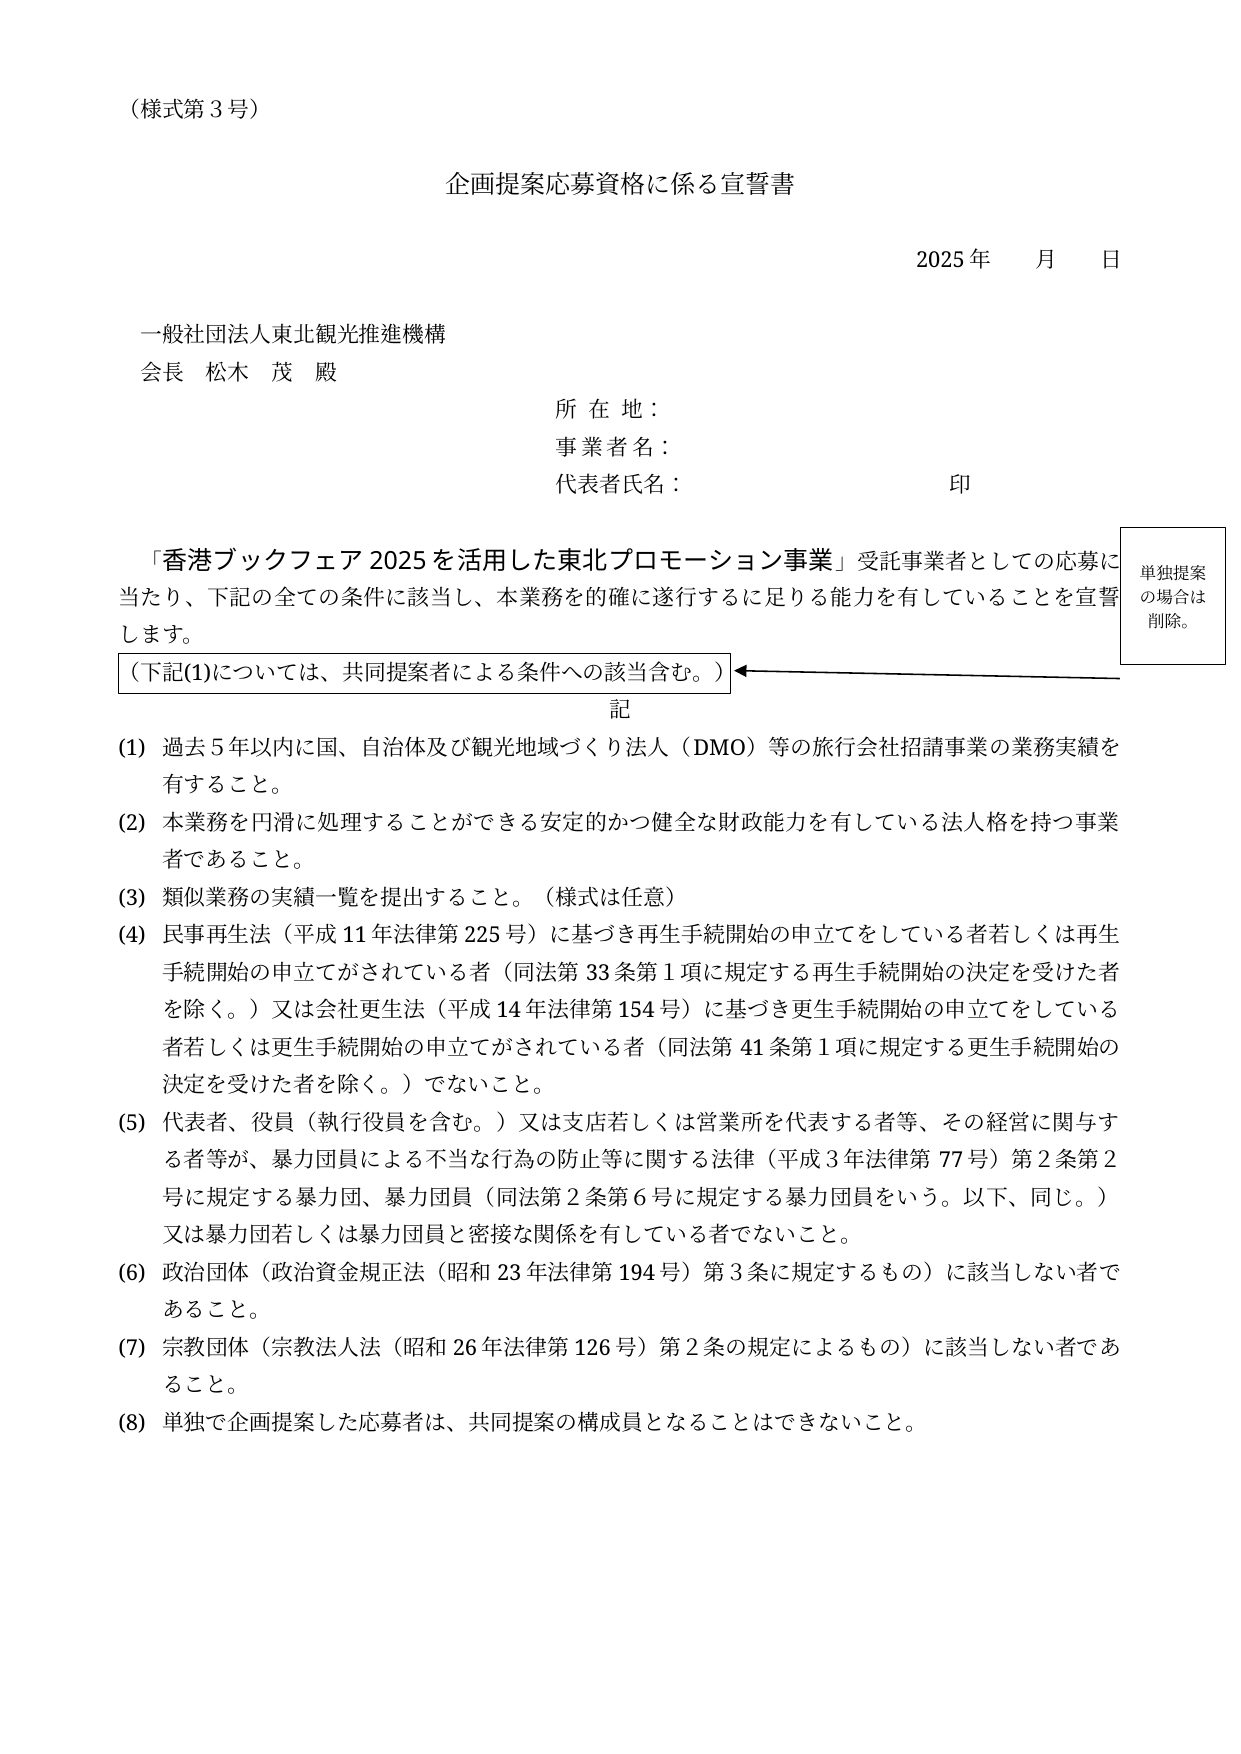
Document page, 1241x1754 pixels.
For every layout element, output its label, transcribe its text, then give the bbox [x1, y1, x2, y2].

list 民事再生法（平成11年法律第225号）に基づき再生手続開始の申立てをしている者若しくは再生手続開始の申立てがされている者（同法第33条第１項に規定する再生手続開始の決定を受けた者を除く。）又は会社更生法（平成14年法律第154号）に基づき更生手続開始の申立てをしている者若しくは更生手続開始の申立てがされている者（同法第41条第１項に規定する更生手続開始の決定を受けた者を除く。）でないこと。 [118, 914, 1122, 1102]
list 単独で企画提案した応募者は、共同提案の構成員となることはできないこと。 [118, 1402, 1122, 1439]
list 類似業務の実績一覧を提出すること。（様式は任意） [118, 877, 1122, 914]
list 政治団体（政治資金規正法（昭和23年法律第194号）第３条に規定するもの）に該当しない者であること。 [118, 1252, 1122, 1327]
text 代表者氏名： 印 [556, 464, 1122, 502]
text （下記(1)については、共同提案者による条件への該当含む。） [118, 652, 1122, 689]
text （様式第３号） [118, 89, 1122, 127]
list 過去５年以内に国、自治体及び観光地域づくり法人（DMO）等の旅行会社招請事業の業務実績を有すること。 [118, 727, 1122, 802]
text 事業者名： [556, 427, 1122, 464]
list 宗教団体（宗教法人法（昭和26年法律第126号）第２条の規定によるもの）に該当しない者であること。 [118, 1327, 1122, 1402]
text 企画提案応募資格に係る宣誓書 [118, 164, 1122, 202]
text 「香港ブックフェア2025を活用した東北プロモーション事業」受託事業者としての応募に当たり、下記の全ての条件に該当し、本業務を的確に遂行するに足りる能力を有していることを宣誓します。 [118, 539, 1120, 652]
list 本業務を円滑に処理することができる安定的かつ健全な財政能力を有している法人格を持つ事業者であること。 [118, 802, 1122, 877]
text 所在地： [556, 389, 1122, 427]
text 一般社団法人東北観光推進機構 [118, 314, 1122, 352]
text 2025年 月 日 [118, 239, 1122, 277]
list 代表者、役員（執行役員を含む。）又は支店若しくは営業所を代表する者等、その経営に関与する者等が、暴力団員による不当な行為の防止等に関する法律（平成３年法律第77号）第２条第２号に規定する暴力団、暴力団員（同法第２条第６号に規定する暴力団員をいう。以下、同じ。）又は暴力団若しくは暴力団員と密接な関係を有している者でないこと。 [118, 1102, 1122, 1252]
text 会長 松木 茂 殿 [118, 352, 1122, 389]
subtitle 記 [118, 689, 1122, 727]
